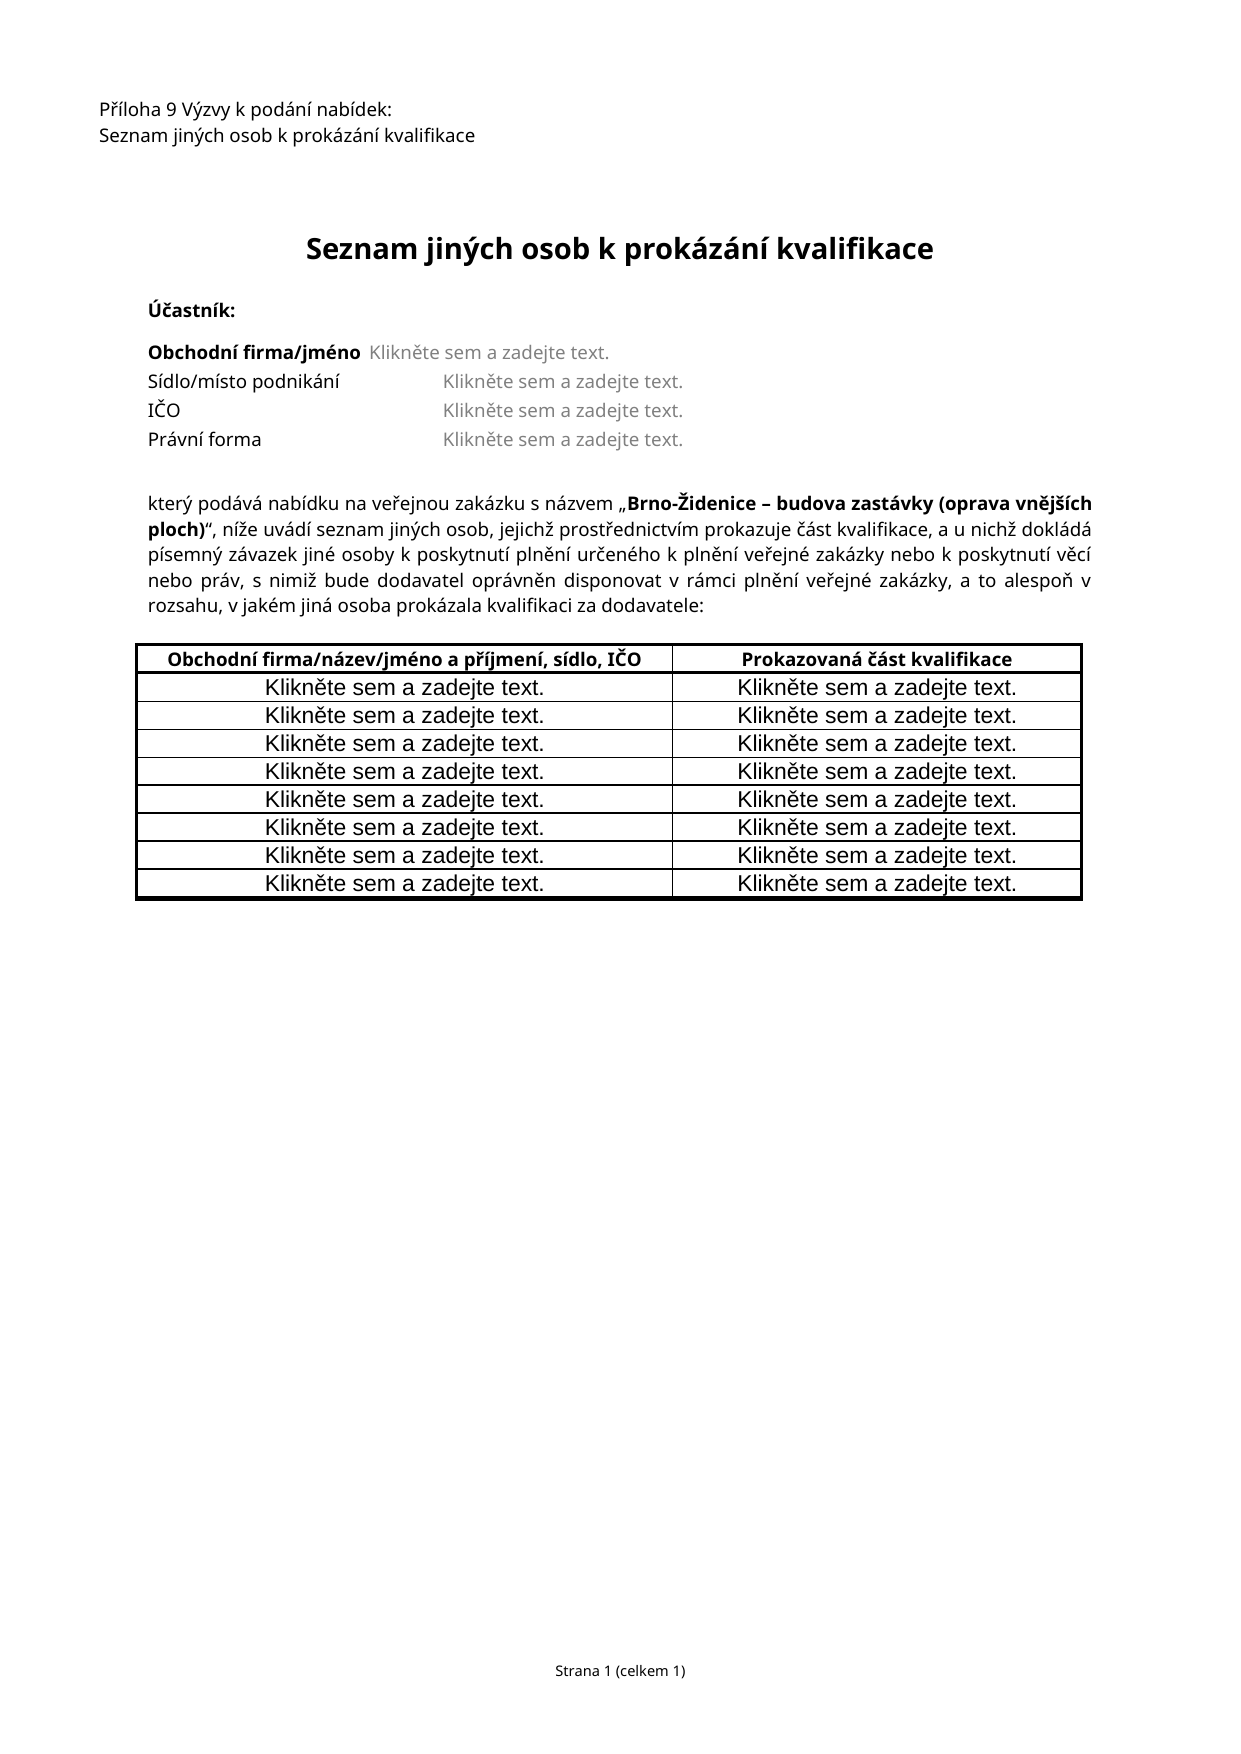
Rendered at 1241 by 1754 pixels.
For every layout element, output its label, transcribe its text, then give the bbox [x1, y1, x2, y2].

text Obchodní firma/jméno [148, 336, 1093, 365]
table_header Obchodní firma/název/jméno a příjmení, sídlo, IČO [138, 646, 672, 671]
text Právní forma [148, 423, 1093, 452]
text Sídlo/místo podnikání [148, 365, 1093, 394]
title Seznam jiných osob k prokázání kvalifikace [148, 228, 1093, 268]
text který podává nabídku na veřejnou zakázku s názvem „Brno-Židenice – budova zastávky (oprava vnějších ploch)“, níže uvádí seznam jiných osob, jejichž prostřednictvím prokazuje část kvalifikace, a u nichž dokládá písemný závazek jiné osoby k poskytnutí plnění určeného k plnění veřejné zakázky nebo k poskytnutí věcí nebo práv, s nimiž bude dodavatel oprávněn disponovat v rámci plnění veřejné zakázky, a to alespoň v rozsahu, v jakém jiná osoba prokázala kvalifikaci za dodavatele: [148, 490, 1093, 618]
text Účastník: [148, 293, 1093, 324]
table_header Prokazovaná část kvalifikace [673, 646, 1080, 671]
text IČO [148, 394, 1093, 423]
